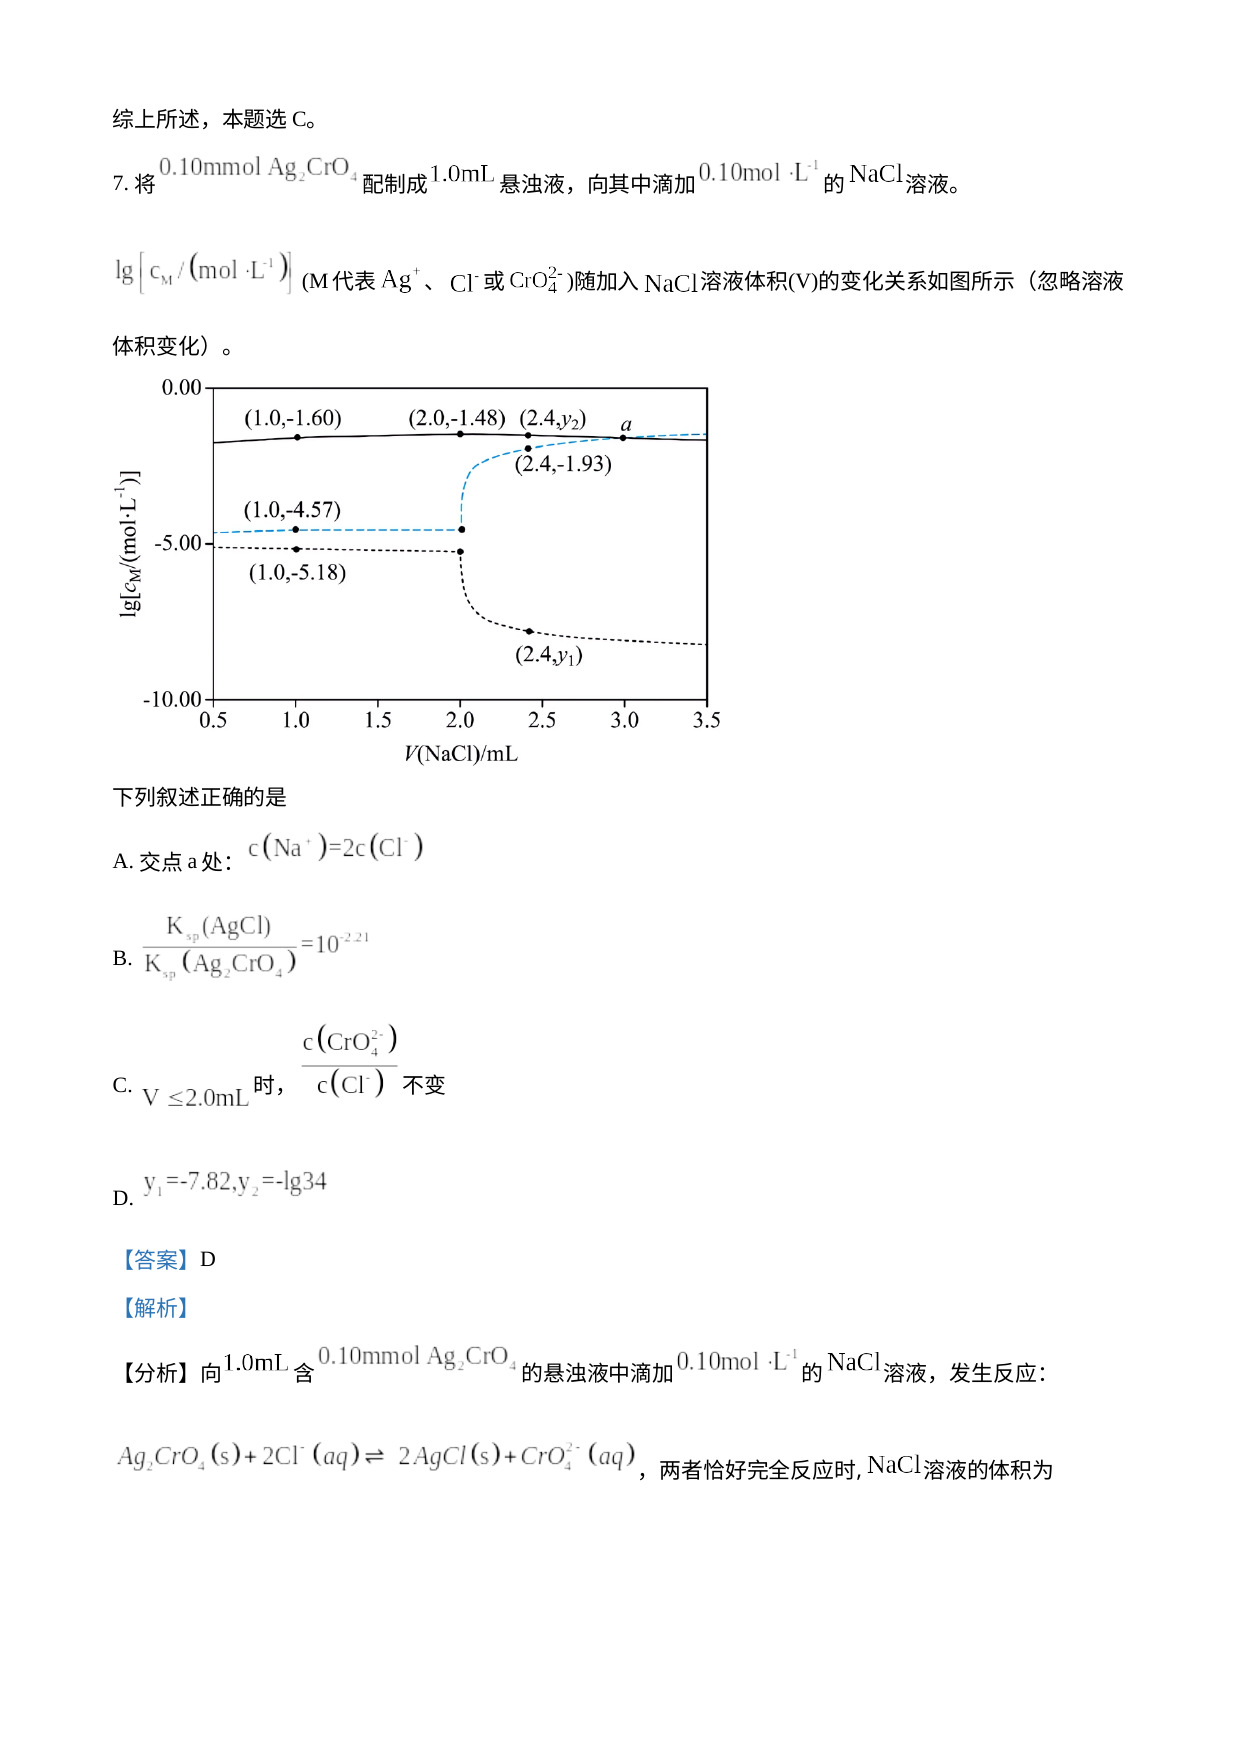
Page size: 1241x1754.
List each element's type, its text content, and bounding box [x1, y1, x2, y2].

text 7. 将配制成悬浊液，向其中滴加的溶液。(M代表、或)随加入溶液体积(V)的变化关系如图所示（忽略溶液体积变化）。 [112, 150, 1128, 361]
text A. 交点a处： [112, 828, 1128, 893]
text 下列叙述正确的是 [112, 780, 1128, 812]
text B. [112, 909, 1128, 1007]
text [112, 1339, 1128, 1502]
text 【答案】D [112, 1243, 1128, 1275]
picture [112, 377, 721, 767]
text 综上所述，本题选C。 [112, 102, 1128, 134]
text C. 时，不变 [112, 1019, 1128, 1149]
text 【解析】 [112, 1291, 1128, 1323]
text D. [112, 1165, 1128, 1230]
